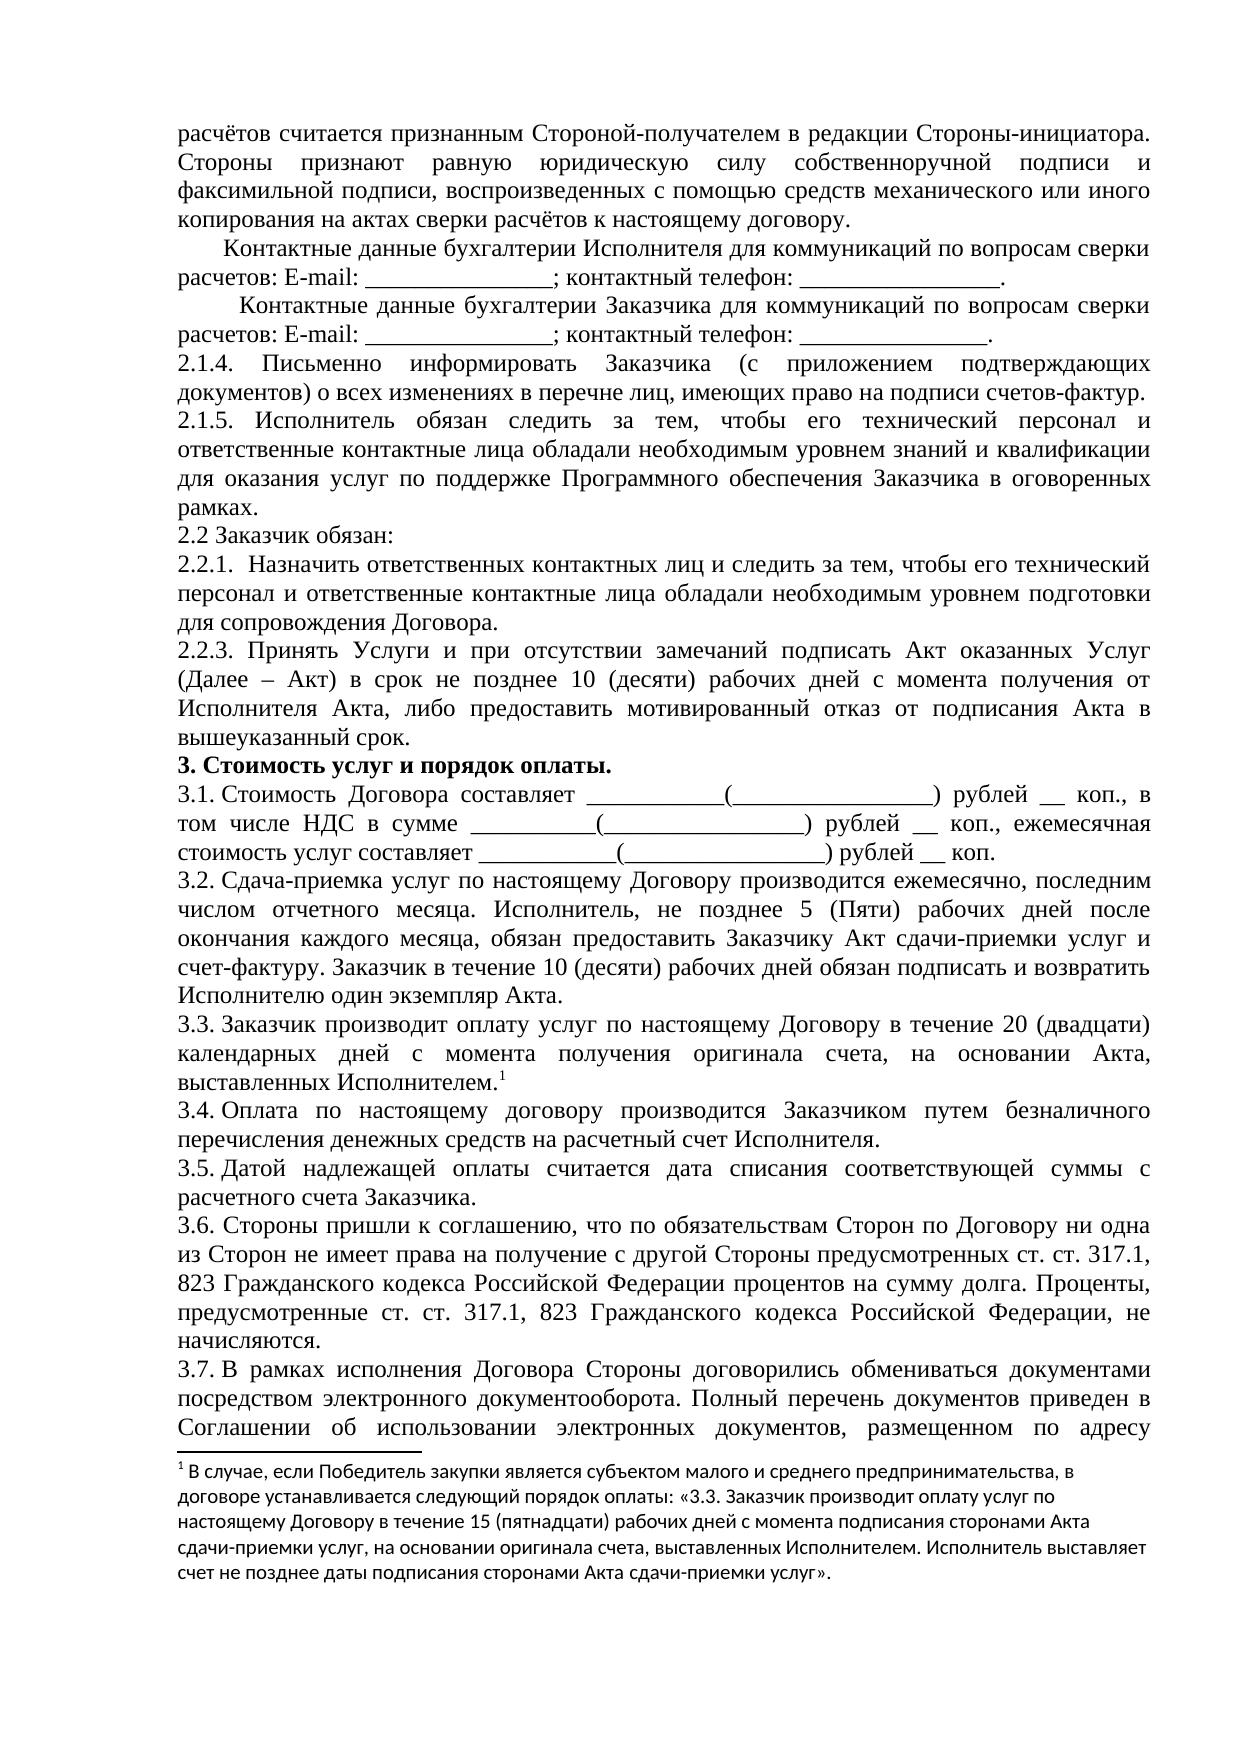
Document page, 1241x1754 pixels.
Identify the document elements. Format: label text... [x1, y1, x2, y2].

text 2.1.4. Письменно информировать Заказчика (с приложением подтверждающих документов) о всех изменениях в перечне лиц, имеющих право на подписи счетов-фактур. [177, 348, 1152, 406]
text Контактные данные бухгалтерии Заказчика для коммуникаций по вопросам сверки расчетов: E-mail: _______________; контактный телефон: _______________. [177, 291, 1152, 348]
text 2.2.3. Принять Услуги и при отсутствии замечаний подписать Акт оказанных Услуг (Далее – Акт) в срок не позднее 10 (десяти) рабочих дней с момента получения от Исполнителя Акта, либо предоставить мотивированный отказ от подписания Акта в вышеуказанный срок. [177, 636, 1152, 751]
text 3.4. Оплата по настоящему договору производится Заказчиком путем безналичного перечисления денежных средств на расчетный счет Исполнителя. [177, 1096, 1152, 1153]
text 3.1. Стоимость Договора составляет ___________(________________) рублей __ коп., в том числе НДС в сумме __________(________________) рублей __ коп., ежемесячная стоимость услуг составляет ___________(________________) рублей __ коп. [177, 779, 1152, 866]
text 2.1.5. Исполнитель обязан следить за тем, чтобы его технический персонал и ответственные контактные лица обладали необходимым уровнем знаний и квалификации для оказания услуг по поддержке Программного обеспечения Заказчика в оговоренных рамках. [177, 406, 1152, 521]
text 3. Стоимость услуг и порядок оплаты. [177, 751, 1152, 779]
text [177, 1354, 1152, 1441]
text 3.5. Датой надлежащей оплаты считается дата списания соответствующей суммы с расчетного счета Заказчика. [177, 1153, 1152, 1211]
text 2.2.1. Назначить ответственных контактных лиц и следить за тем, чтобы его технический персонал и ответственные контактные лица обладали необходимым уровнем подготовки для сопровождения Договора. [177, 549, 1152, 636]
text 3.3. Заказчик производит оплату услуг по настоящему Договору в течение 20 (двадцати) календарных дней с момента получения оригинала счета, на основании Акта, выставленных Исполнителем. [177, 1009, 1152, 1096]
text 3.6. Стороны пришли к соглашению, что по обязательствам Сторон по Договору ни одна из Сторон не имеет права на получение с другой Стороны предусмотренных ст. ст. 317.1, 823 Гражданского кодекса Российской Федерации процентов на сумму долга. Проценты, предусмотренные ст. ст. 317.1, 823 Гражданского кодекса Российской Федерации, не начисляются. [177, 1211, 1152, 1354]
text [177, 118, 1152, 233]
text 2.2 Заказчик обязан: [177, 521, 1152, 549]
text 3.2. Сдача-приемка услуг по настоящему Договору производится ежемесячно, последним числом отчетного месяца. Исполнитель, не позднее 5 (Пяти) рабочих дней после окончания каждого месяца, обязан предоставить Заказчику Акт сдачи-приемки услуг и счет-фактуру. Заказчик в течение 10 (десяти) рабочих дней обязан подписать и возвратить Исполнителю один экземпляр Акта. [177, 866, 1152, 1009]
text Контактные данные бухгалтерии Исполнителя для коммуникаций по вопросам сверки расчетов: E-mail: _______________; контактный телефон: ________________. [177, 233, 1152, 291]
